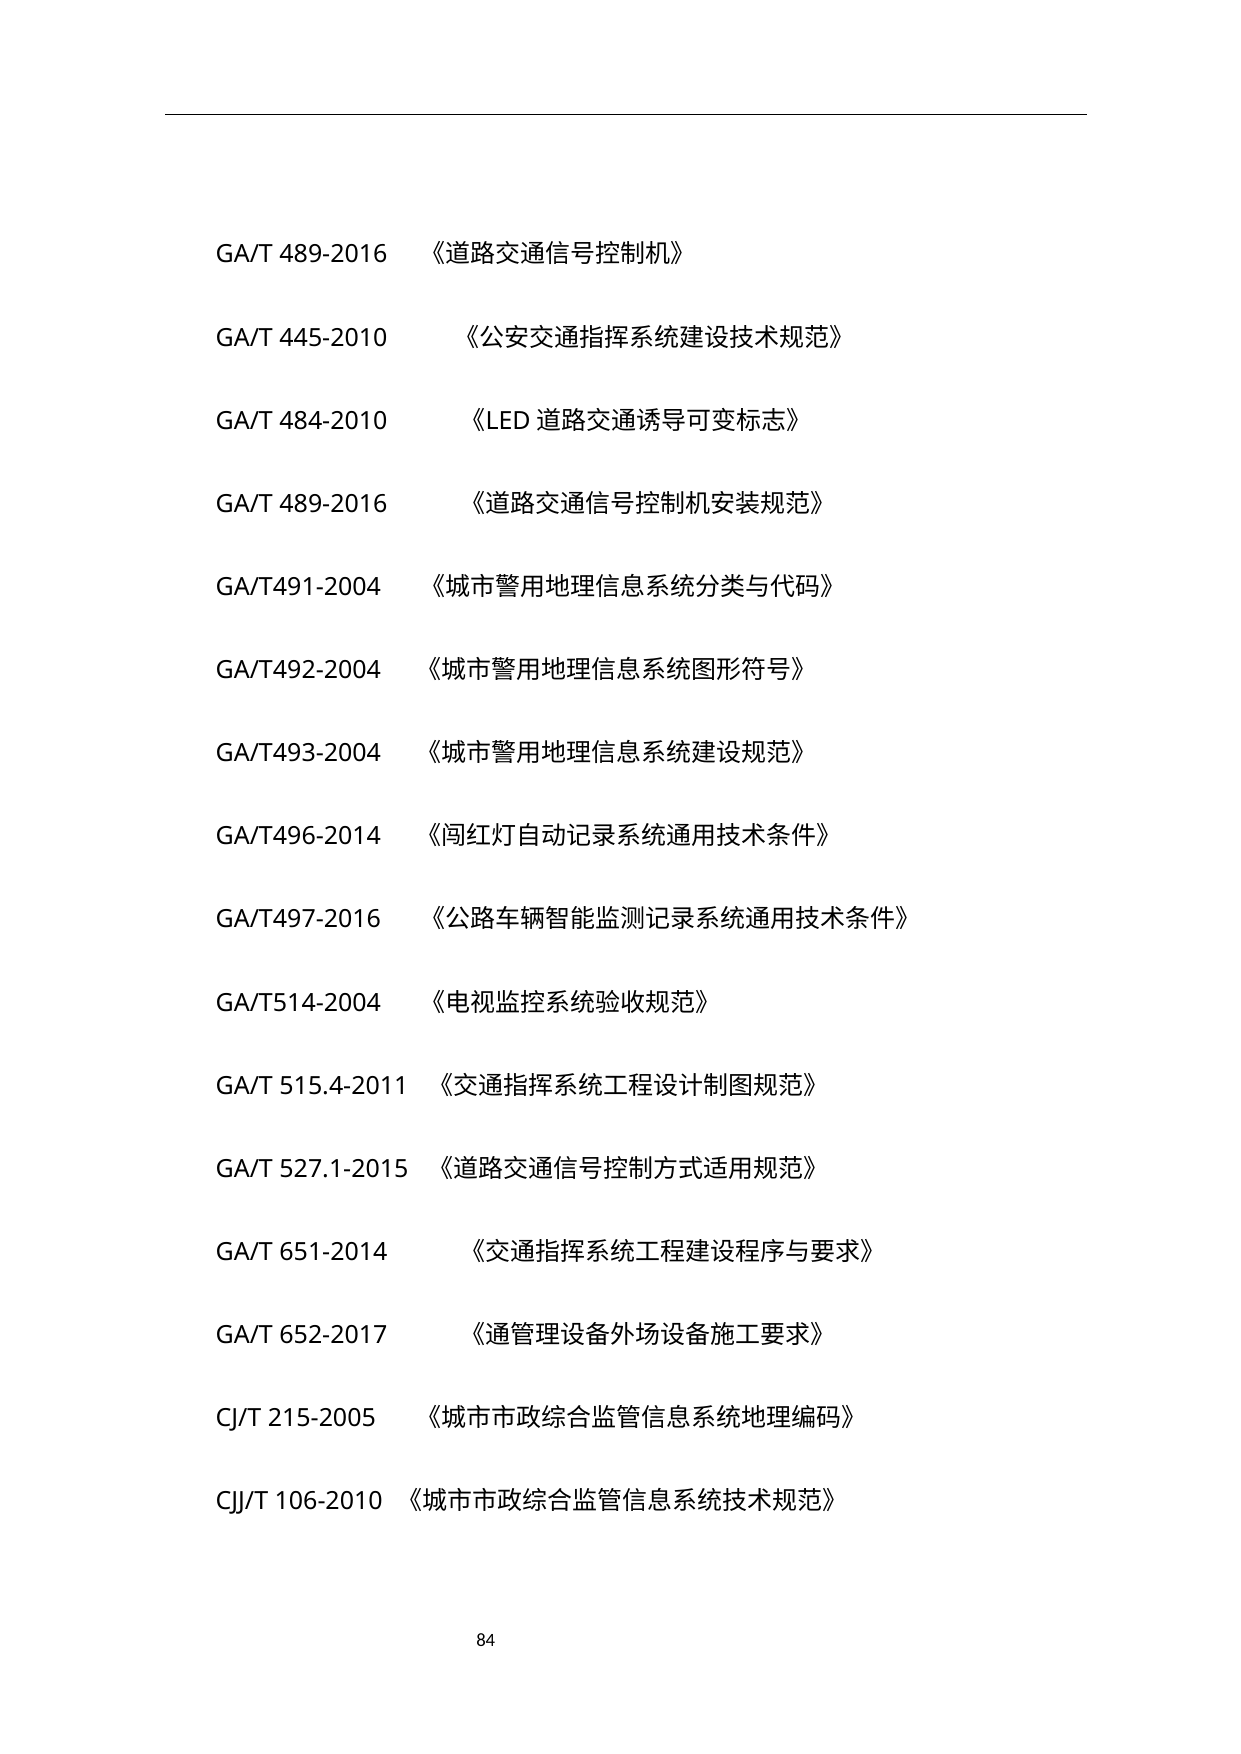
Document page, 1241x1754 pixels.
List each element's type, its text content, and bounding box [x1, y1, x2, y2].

text GA/T493-2004 《城市警用地理信息系统建设规范》 [165, 718, 1087, 783]
text GA/T 515.4-2011 《交通指挥系统工程设计制图规范》 [165, 1051, 1087, 1116]
text CJJ/T 106-2010 《城市市政综合监管信息系统技术规范》 [165, 1466, 1087, 1531]
text GA/T492-2004 《城市警用地理信息系统图形符号》 [165, 635, 1087, 700]
text GA/T496-2014 《闯红灯自动记录系统通用技术条件》 [165, 801, 1087, 866]
text GA/T 489-2016 《道路交通信号控制机安装规范》 [165, 469, 1087, 534]
text GA/T 445-2010 《公安交通指挥系统建设技术规范》 [165, 303, 1087, 368]
text GA/T 651-2014 《交通指挥系统工程建设程序与要求》 [165, 1217, 1087, 1282]
text GA/T 527.1-2015 《道路交通信号控制方式适用规范》 [165, 1134, 1087, 1199]
text GA/T 484-2010 《LED道路交通诱导可变标志》 [165, 386, 1087, 451]
text GA/T 489-2016 《道路交通信号控制机》 [165, 219, 1087, 284]
text GA/T514-2004 《电视监控系统验收规范》 [165, 968, 1087, 1033]
text CJ/T 215-2005 《城市市政综合监管信息系统地理编码》 [165, 1383, 1087, 1448]
text GA/T 652-2017 《通管理设备外场设备施工要求》 [165, 1300, 1087, 1365]
text GA/T491-2004 《城市警用地理信息系统分类与代码》 [165, 552, 1087, 617]
text GA/T497-2016 《公路车辆智能监测记录系统通用技术条件》 [165, 884, 1087, 949]
